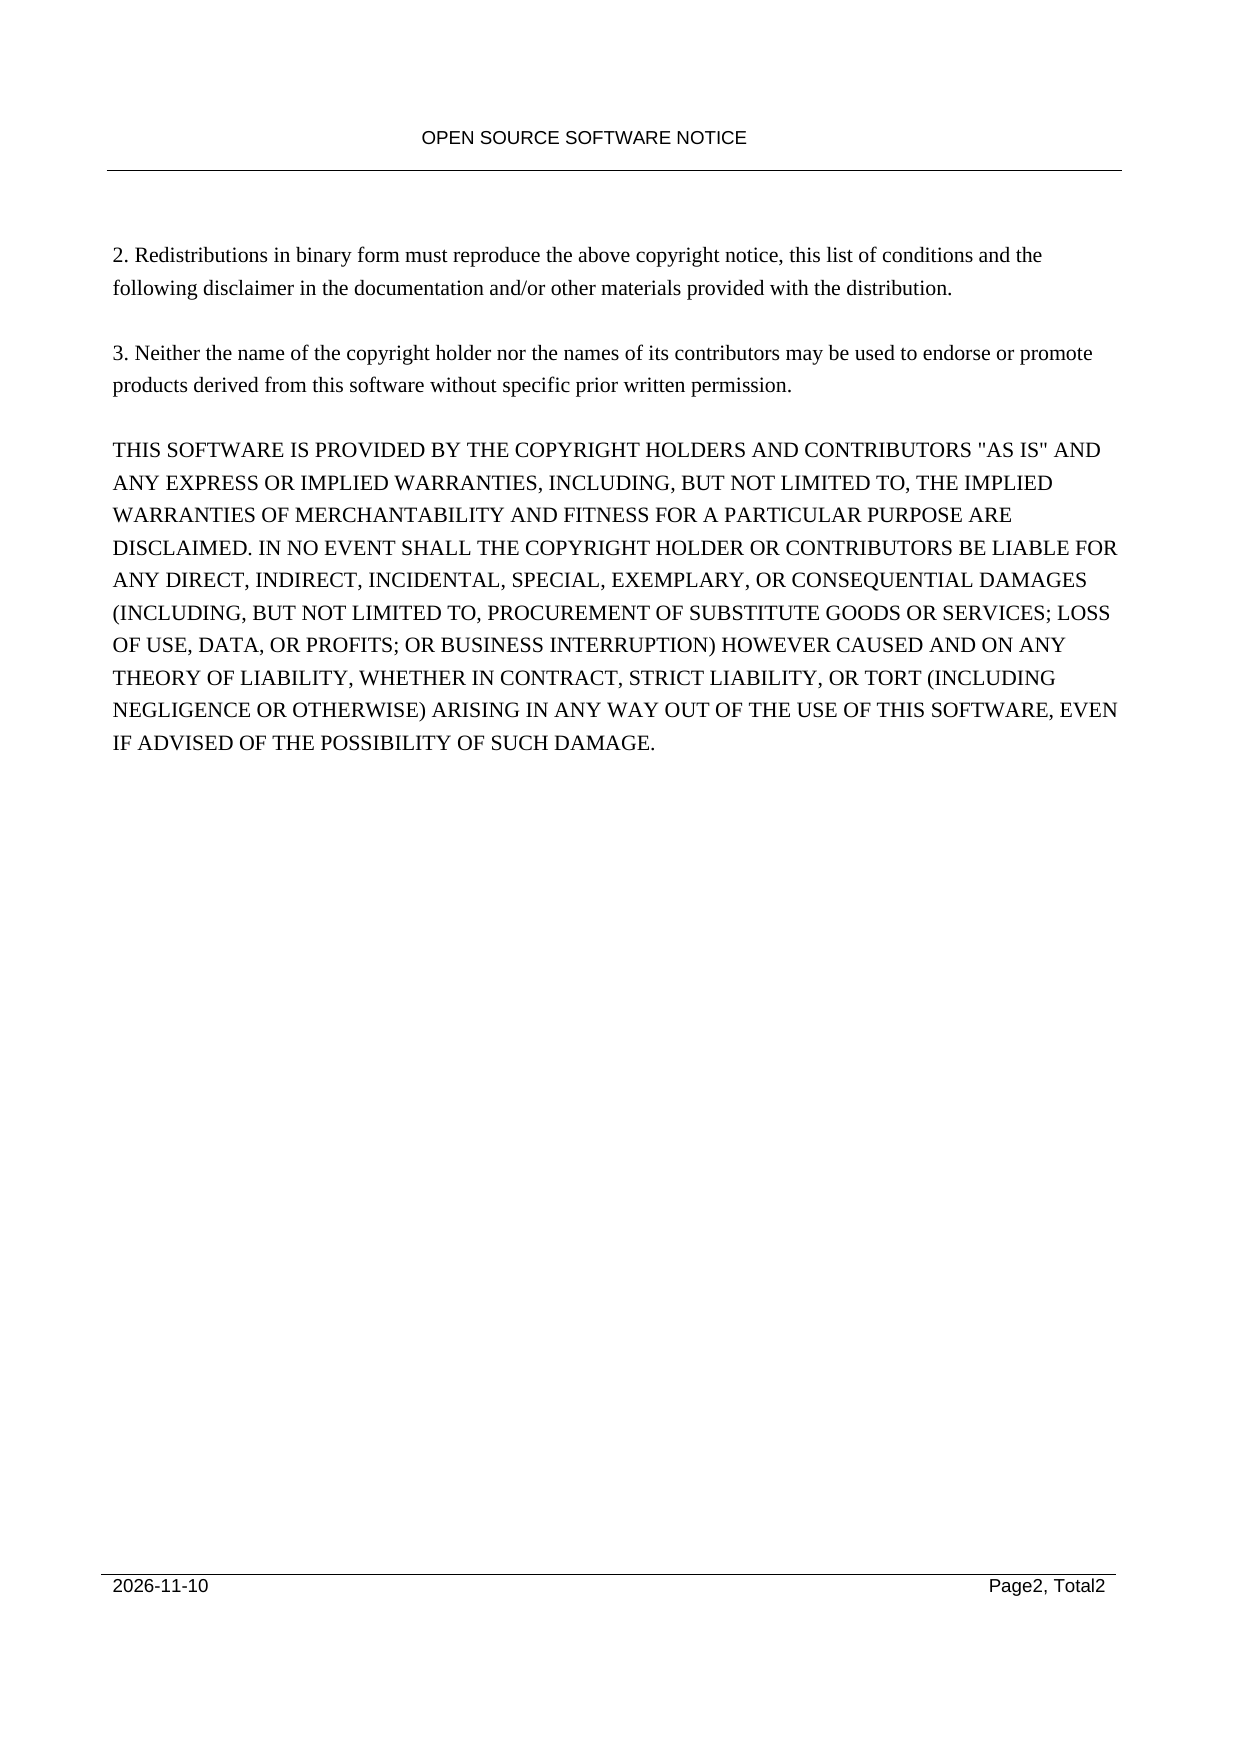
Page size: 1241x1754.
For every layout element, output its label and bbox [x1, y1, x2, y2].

text [112, 206, 1128, 759]
